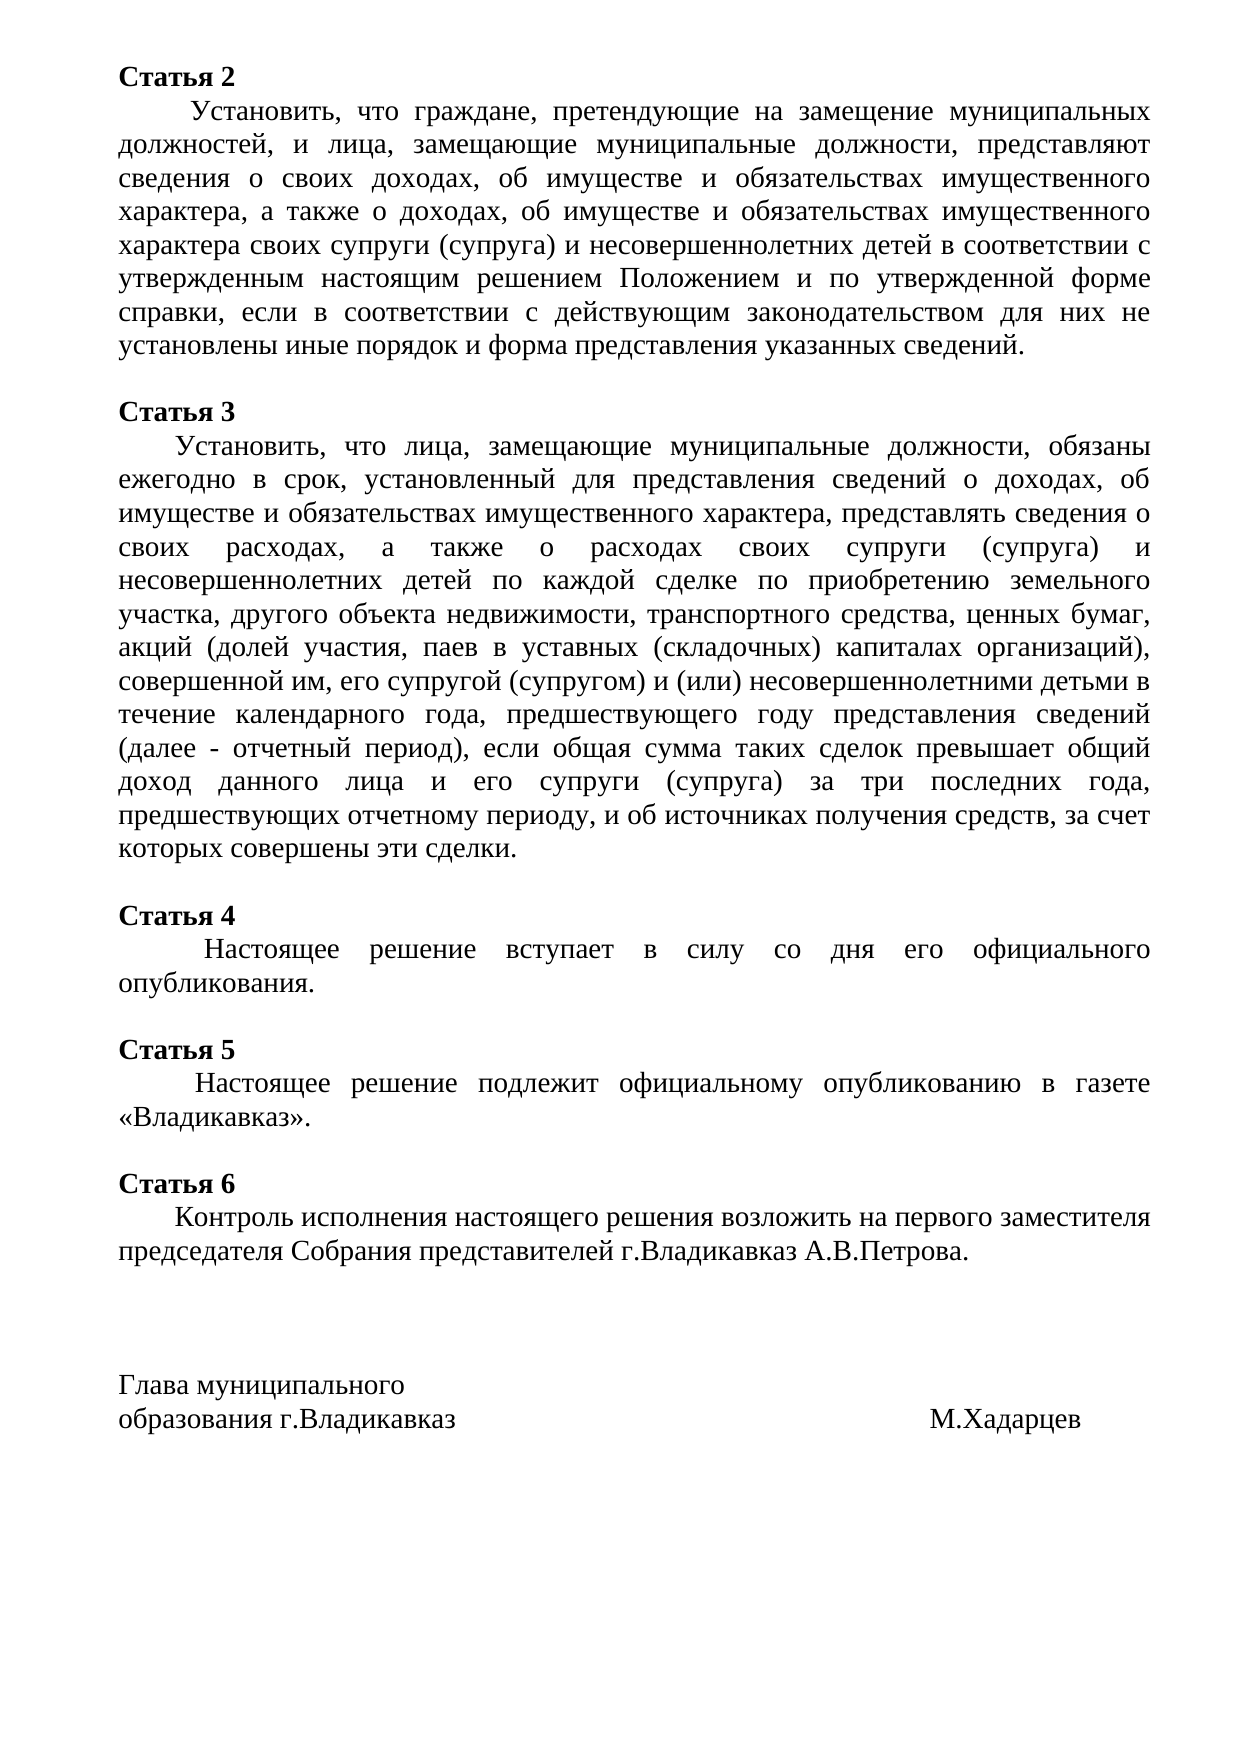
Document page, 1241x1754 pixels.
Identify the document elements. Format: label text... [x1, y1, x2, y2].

text Контроль исполнения настоящего решения возложить на первого заместителя председателя Собрания представителей г.Владикавказ А.В.Петрова. [118, 1199, 1152, 1267]
text Статья 6 [118, 1166, 1152, 1199]
text Настоящее решение подлежит официальному опубликованию в газете «Владикавказ». [118, 1065, 1152, 1132]
text Статья 3 [118, 394, 1152, 428]
text Статья 2 [118, 59, 1152, 93]
text Глава муниципального [118, 1367, 1152, 1401]
text Установить, что лица, замещающие муниципальные должности, обязаны ежегодно в срок, установленный для представления сведений о доходах, об имуществе и обязательствах имущественного характера, представлять сведения о своих расходах, а также о расходах своих супруги (супруга) и несовершеннолетних детей по каждой сделке по приобретению земельного участка, другого объекта недвижимости, транспортного средства, ценных бумаг, акций (долей участия, паев в уставных (складочных) капиталах организаций), совершенной им, его супругой (супругом) и (или) несовершеннолетними детьми в течение календарного года, предшествующего году представления сведений (далее - отчетный период), если общая сумма таких сделок превышает общий доход данного лица и его супруги (супруга) за три последних года, предшествующих отчетному периоду, и об источниках получения средств, за счет которых совершены эти сделки. [118, 428, 1152, 864]
text Установить, что граждане, претендующие на замещение муниципальных должностей, и лица, замещающие муниципальные должности, представляют сведения о своих доходах, об имуществе и обязательствах имущественного характера, а также о доходах, об имуществе и обязательствах имущественного характера своих супруги (супруга) и несовершеннолетних детей в соответствии с утвержденным настоящим решением Положением и по утвержденной форме справки, если в соответствии с действующим законодательством для них не установлены иные порядок и форма представления указанных сведений. [118, 93, 1152, 361]
text Статья 5 [118, 1032, 1152, 1065]
text образования г.Владикавказ М.Хадарцев [118, 1401, 1152, 1434]
text Настоящее решение вступает в силу со дня его официального опубликования. [118, 931, 1152, 998]
text Статья 4 [118, 898, 1152, 931]
